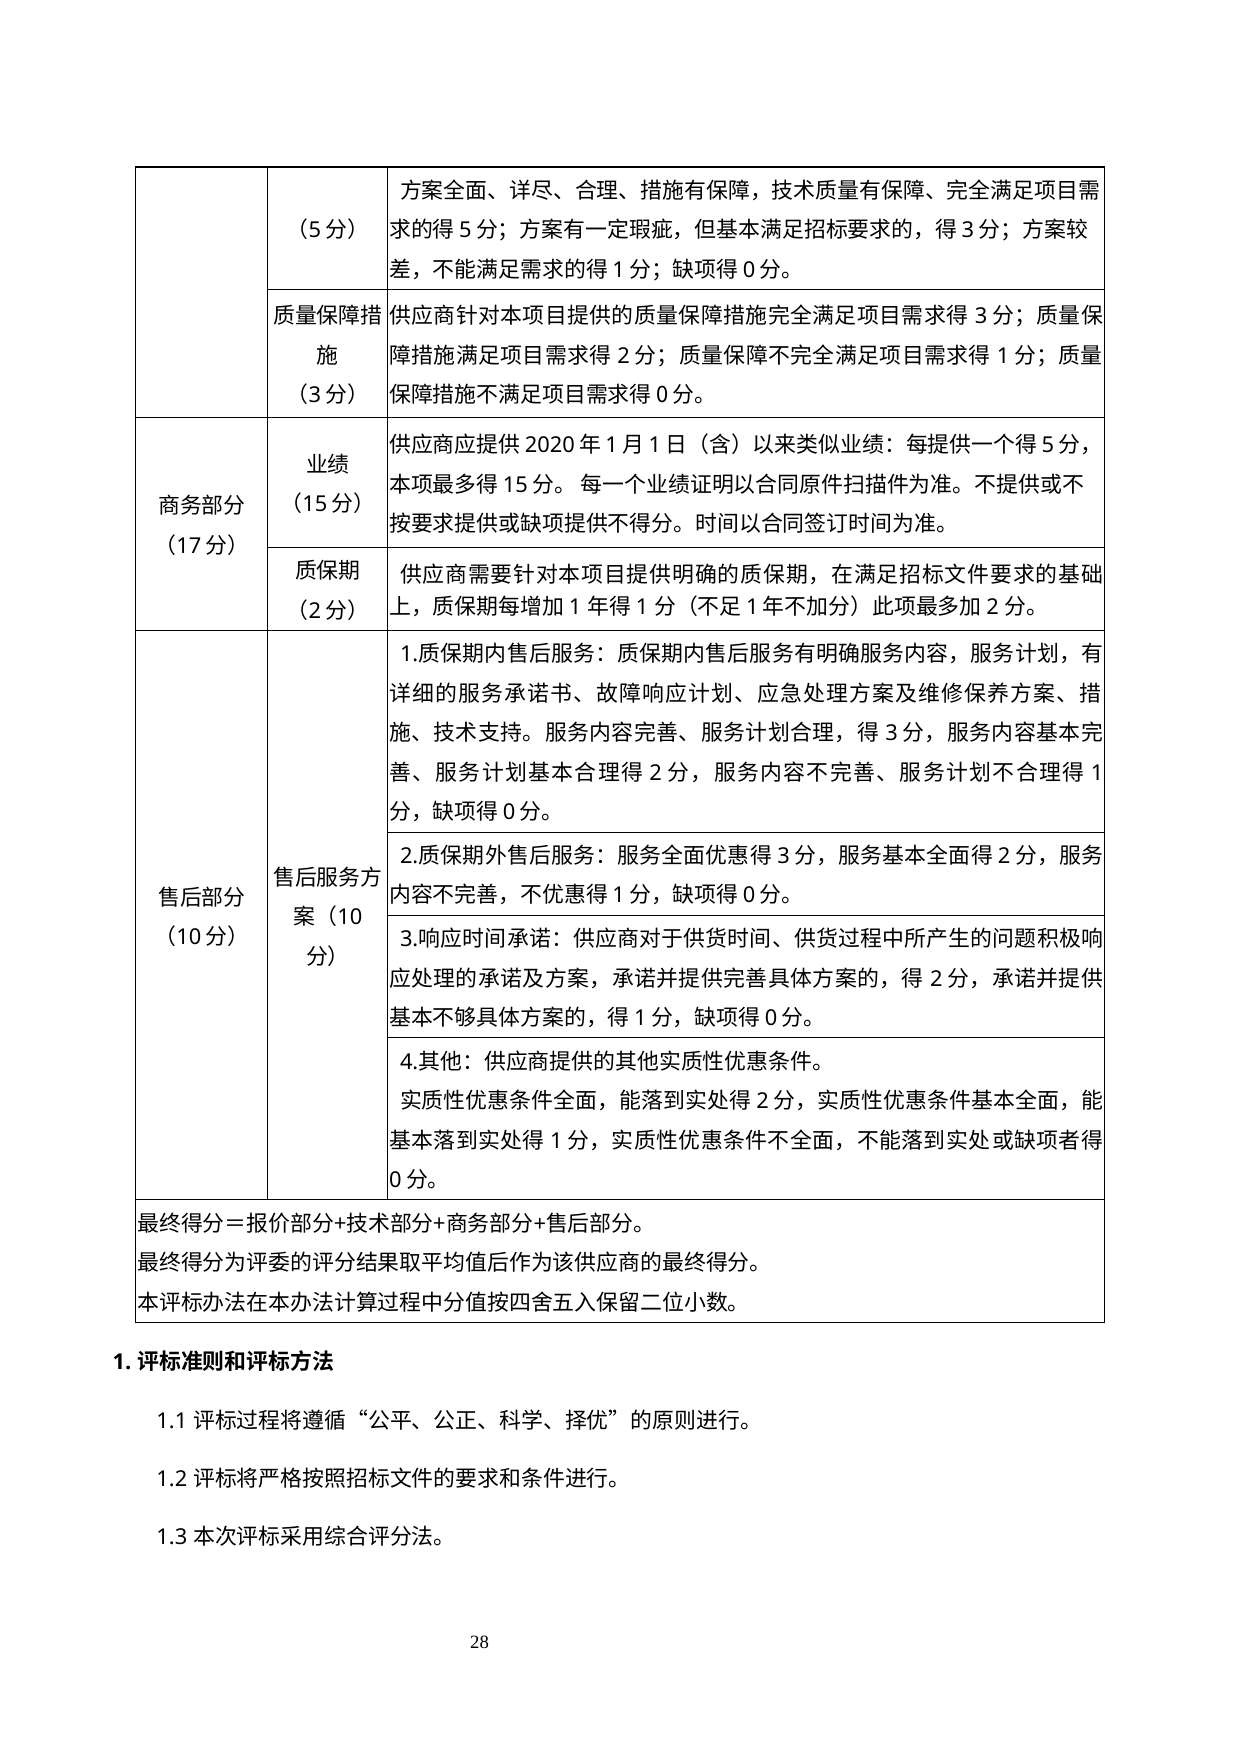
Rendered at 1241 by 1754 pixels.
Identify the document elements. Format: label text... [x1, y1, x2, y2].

table_cell 最终得分＝报价部分+技术部分+商务部分+售后部分。 最终得分为评委的评分结果取平均值后作为该供应商的最终得分。 本评标办法在本办法计算过程中分值按四舍五入保留二位小数。 [136, 1200, 1104, 1322]
text 1.2 评标将严格按照招标文件的要求和条件进行。 [112, 1440, 1128, 1498]
table_cell 1.质保期内售后服务：质保期内售后服务有明确服务内容，服务计划，有详细的服务承诺书、故障响应计划、应急处理方案及维修保养方案、措施、技术支持。服务内容完善、服务计划合理，得3分，服务内容基本完善、服务计划基本合理得2分，服务内容不完善、服务计划不合理得1分，缺项得0分。 [388, 631, 1104, 832]
table_cell 业绩 （15分） [268, 418, 387, 547]
table_cell 供应商针对本项目提供的质量保障措施完全满足项目需求得3分；质量保障措施满足项目需求得2分；质量保障不完全满足项目需求得1分；质量保障措施不满足项目需求得0分。 [388, 290, 1104, 417]
table_cell 售后部分 （10分） [136, 631, 267, 1199]
table_cell 2.质保期外售后服务：服务全面优惠得3分，服务基本全面得2分，服务内容不完善，不优惠得1分，缺项得0分。 [388, 833, 1104, 915]
table_cell 3.响应时间承诺：供应商对于供货时间、供货过程中所产生的问题积极响应处理的承诺及方案，承诺并提供完善具体方案的，得2分，承诺并提供基本不够具体方案的，得1分，缺项得0分。 [388, 916, 1104, 1037]
table_cell 质保期 （2分） [268, 548, 387, 630]
text 1.1 评标过程将遵循“公平、公正、科学、择优”的原则进行。 [112, 1381, 1128, 1440]
text 1.3 本次评标采用综合评分法。 [112, 1498, 1128, 1556]
table_cell 售后服务方案（10分） [268, 631, 387, 1199]
table_cell 商务部分 （17分） [136, 418, 267, 630]
table_cell 安装调试方案 （5分） [268, 168, 387, 289]
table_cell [388, 168, 1104, 289]
table_cell 供应商需要针对本项目提供明确的质保期，在满足招标文件要求的基础上，质保期每增加 1 年得 1 分（不足1年不加分）此项最多加 2 分。 [388, 548, 1104, 630]
table_cell 供应商应提供2020年1月1日（含）以来类似业绩：每提供一个得5分，本项最多得15分。 每一个业绩证明以合同原件扫描件为准。不提供或不按要求提供或缺项提供不得分。时间以合同签订时间为准。 [388, 418, 1104, 547]
table_cell 质量保障措施 （3分） [268, 290, 387, 417]
text 1. 评标准则和评标方法 [112, 1323, 1128, 1381]
table_cell 4.其他：供应商提供的其他实质性优惠条件。 实质性优惠条件全面，能落到实处得2分，实质性优惠条件基本全面，能基本落到实处得1分，实质性优惠条件不全面，不能落到实处或缺项者得0分。 [388, 1038, 1104, 1199]
